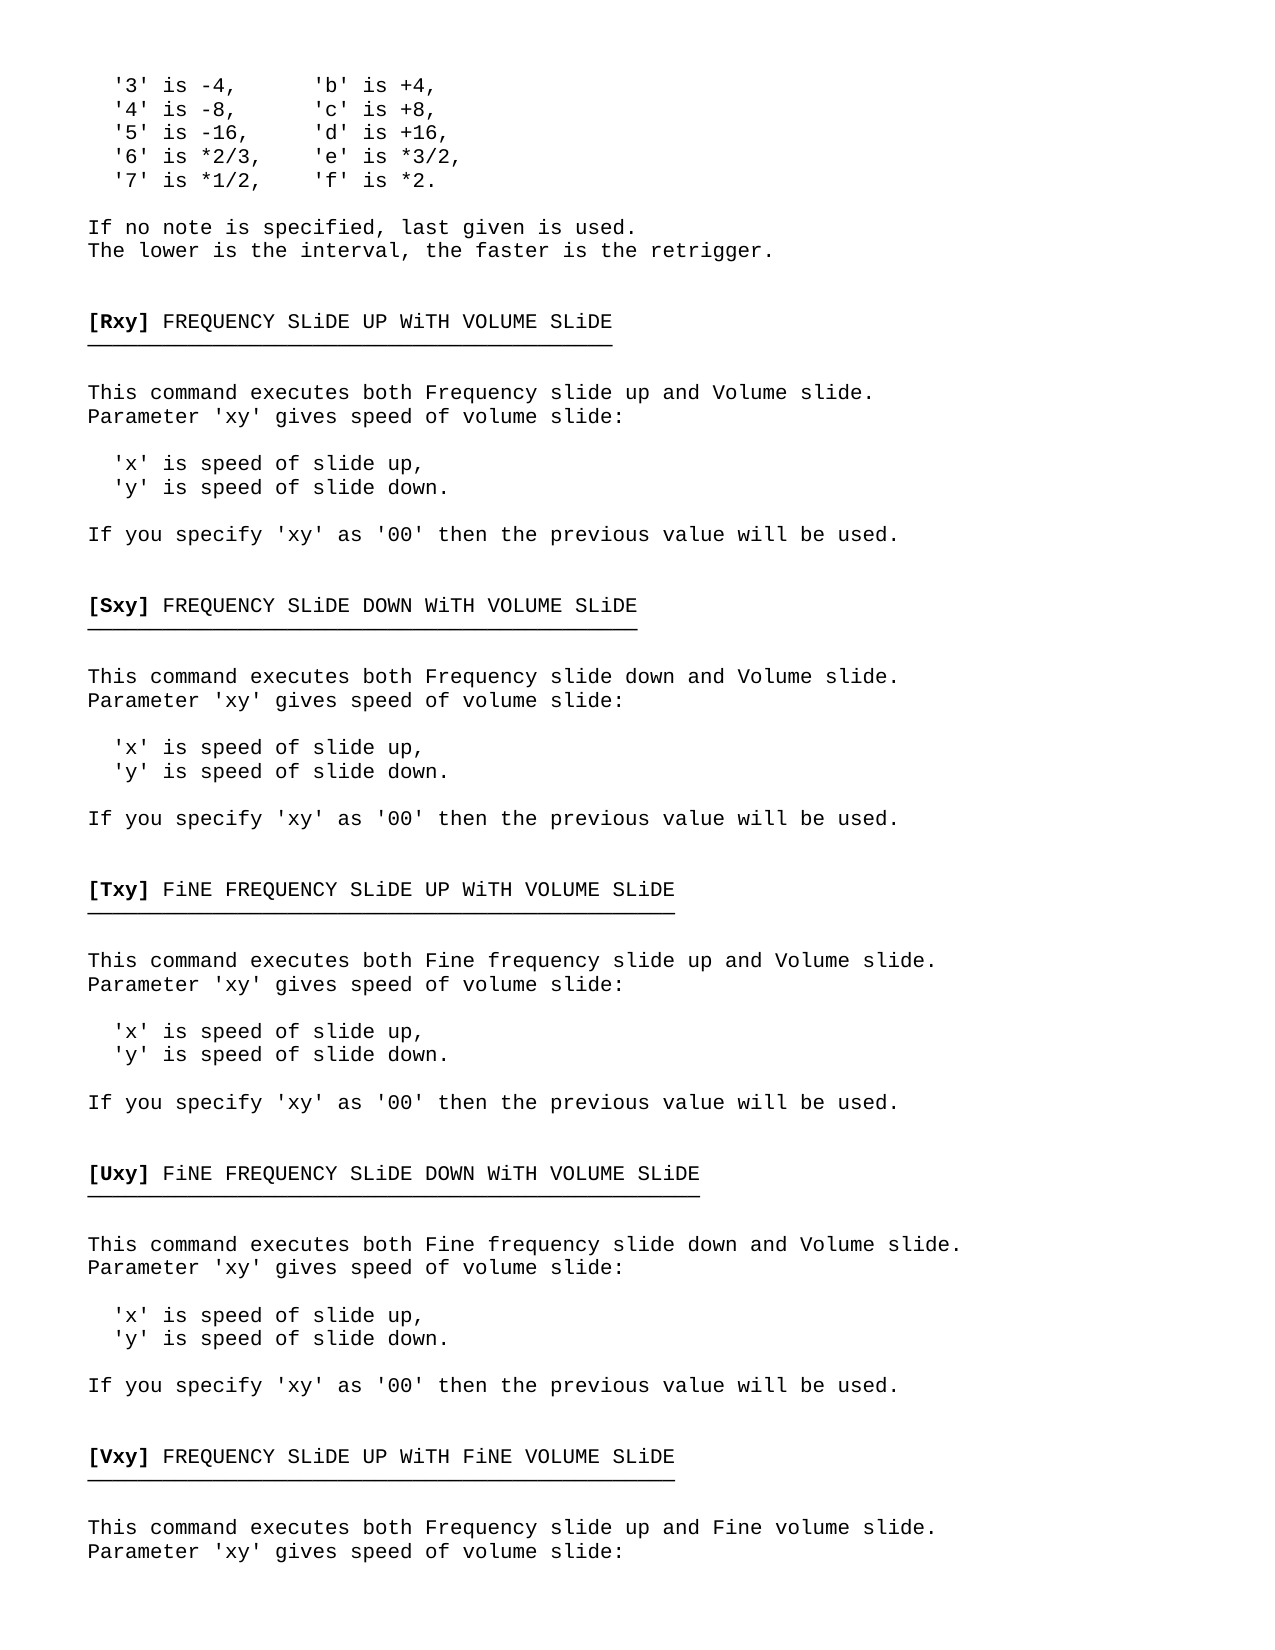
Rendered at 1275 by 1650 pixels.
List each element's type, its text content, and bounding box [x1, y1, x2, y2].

text '5' is -16, 'd' is +16, [75, 122, 1200, 146]
text The lower is the interval, the faster is the retrigger. [75, 241, 1200, 264]
text This command executes both Fine frequency slide down and Volume slide. [75, 1234, 1200, 1257]
text '6' is *2/3, 'e' is *3/2, [75, 146, 1200, 169]
text 'y' is speed of slide down. [75, 477, 1200, 501]
text 'x' is speed of slide up, [75, 1304, 1200, 1328]
text 'x' is speed of slide up, [75, 453, 1200, 477]
text 'x' is speed of slide up, [75, 737, 1200, 761]
text 'x' is speed of slide up, [75, 1021, 1200, 1044]
text This command executes both Frequency slide up and Fine volume slide. [75, 1517, 1200, 1541]
text Parameter 'xy' gives speed of volume slide: [75, 406, 1200, 430]
text '4' is -8, 'c' is +8, [75, 99, 1200, 122]
text If you specify 'xy' as '00' then the previous value will be used. [75, 1376, 1200, 1399]
text 'y' is speed of slide down. [75, 1044, 1200, 1068]
text 'y' is speed of slide down. [75, 761, 1200, 784]
text If you specify 'xy' as '00' then the previous value will be used. [75, 1092, 1200, 1115]
text Parameter 'xy' gives speed of volume slide: [75, 973, 1200, 997]
text ──────────────────────────────────────────── [75, 619, 1200, 642]
text This command executes both Frequency slide up and Volume slide. [75, 382, 1200, 406]
text '3' is -4, 'b' is +4, [75, 75, 1200, 99]
text '7' is *1/2, 'f' is *2. [75, 169, 1200, 193]
text ─────────────────────────────────────────────── [75, 1470, 1200, 1494]
text ───────────────────────────────────────────────── [75, 1186, 1200, 1210]
text [Rxy] FREQUENCY SLiDE UP WiTH VOLUME SLiDE [75, 311, 1200, 335]
text Parameter 'xy' gives speed of volume slide: [75, 1257, 1200, 1281]
text [Vxy] FREQUENCY SLiDE UP WiTH FiNE VOLUME SLiDE [75, 1446, 1200, 1470]
text If no note is specified, last given is used. [75, 217, 1200, 241]
text [Sxy] FREQUENCY SLiDE DOWN WiTH VOLUME SLiDE [75, 595, 1200, 619]
text Parameter 'xy' gives speed of volume slide: [75, 1541, 1200, 1565]
text ────────────────────────────────────────── [75, 335, 1200, 359]
text [Uxy] FiNE FREQUENCY SLiDE DOWN WiTH VOLUME SLiDE [75, 1163, 1200, 1186]
text If you specify 'xy' as '00' then the previous value will be used. [75, 524, 1200, 548]
text 'y' is speed of slide down. [75, 1328, 1200, 1352]
text Parameter 'xy' gives speed of volume slide: [75, 690, 1200, 713]
text This command executes both Fine frequency slide up and Volume slide. [75, 950, 1200, 973]
text [Txy] FiNE FREQUENCY SLiDE UP WiTH VOLUME SLiDE [75, 879, 1200, 903]
text If you specify 'xy' as '00' then the previous value will be used. [75, 808, 1200, 832]
text ─────────────────────────────────────────────── [75, 903, 1200, 926]
text This command executes both Frequency slide down and Volume slide. [75, 666, 1200, 690]
